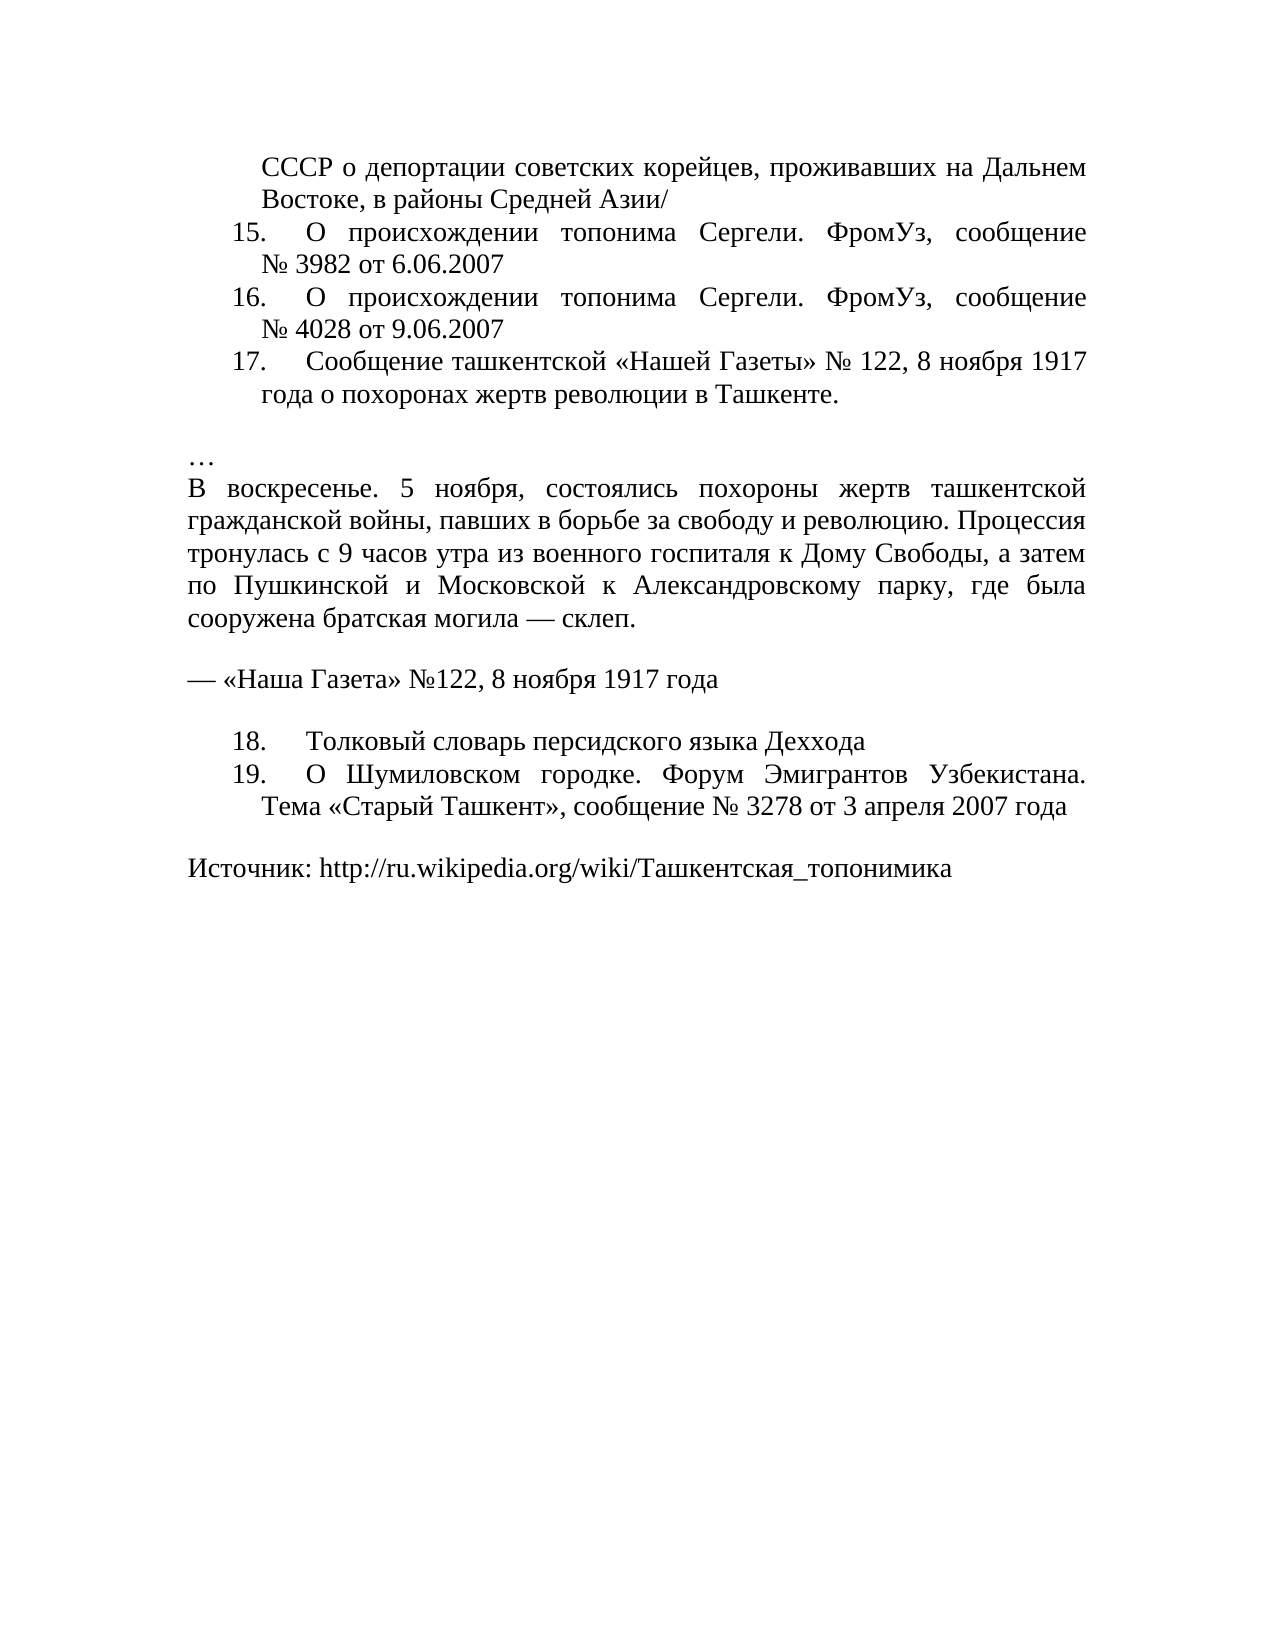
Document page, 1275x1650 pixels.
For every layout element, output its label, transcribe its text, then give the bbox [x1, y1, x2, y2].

list Толковый словарь персидского языка Деххода [232, 724, 1087, 757]
text Источник: http://ru.wikipedia.org/wiki/Ташкентская_топонимика [187, 851, 1087, 883]
list О Шумиловском городке. Форум Эмигрантов Узбекистана. Тема «Старый Ташкент», сообщение № 3278 от 3 апреля 2007 года [232, 757, 1087, 822]
list О происхождении топонима Сергели. ФромУз, сообщение № 4028 от 9.06.2007 [232, 279, 1087, 344]
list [232, 150, 1087, 215]
text — «Наша Газета» №122, 8 ноября 1917 года [187, 662, 1087, 695]
list Сообщение ташкентской «Нашей Газеты» № 122, 8 ноября 1917 года о похоронах жертв революции в Ташкенте. [232, 344, 1087, 409]
text … В воскресенье. 5 ноября, состоялись похороны жертв ташкентской гражданской войны, павших в борьбе за свободу и революцию. Процессия тронулась с 9 часов утра из военного госпиталя к Дому Свободы, а затем по Пушкинской и Московской к Александровскому парку, где была сооружена братская могила — склеп. [187, 439, 1087, 633]
list О происхождении топонима Сергели. ФромУз, сообщение № 3982 от 6.06.2007 [232, 215, 1087, 279]
